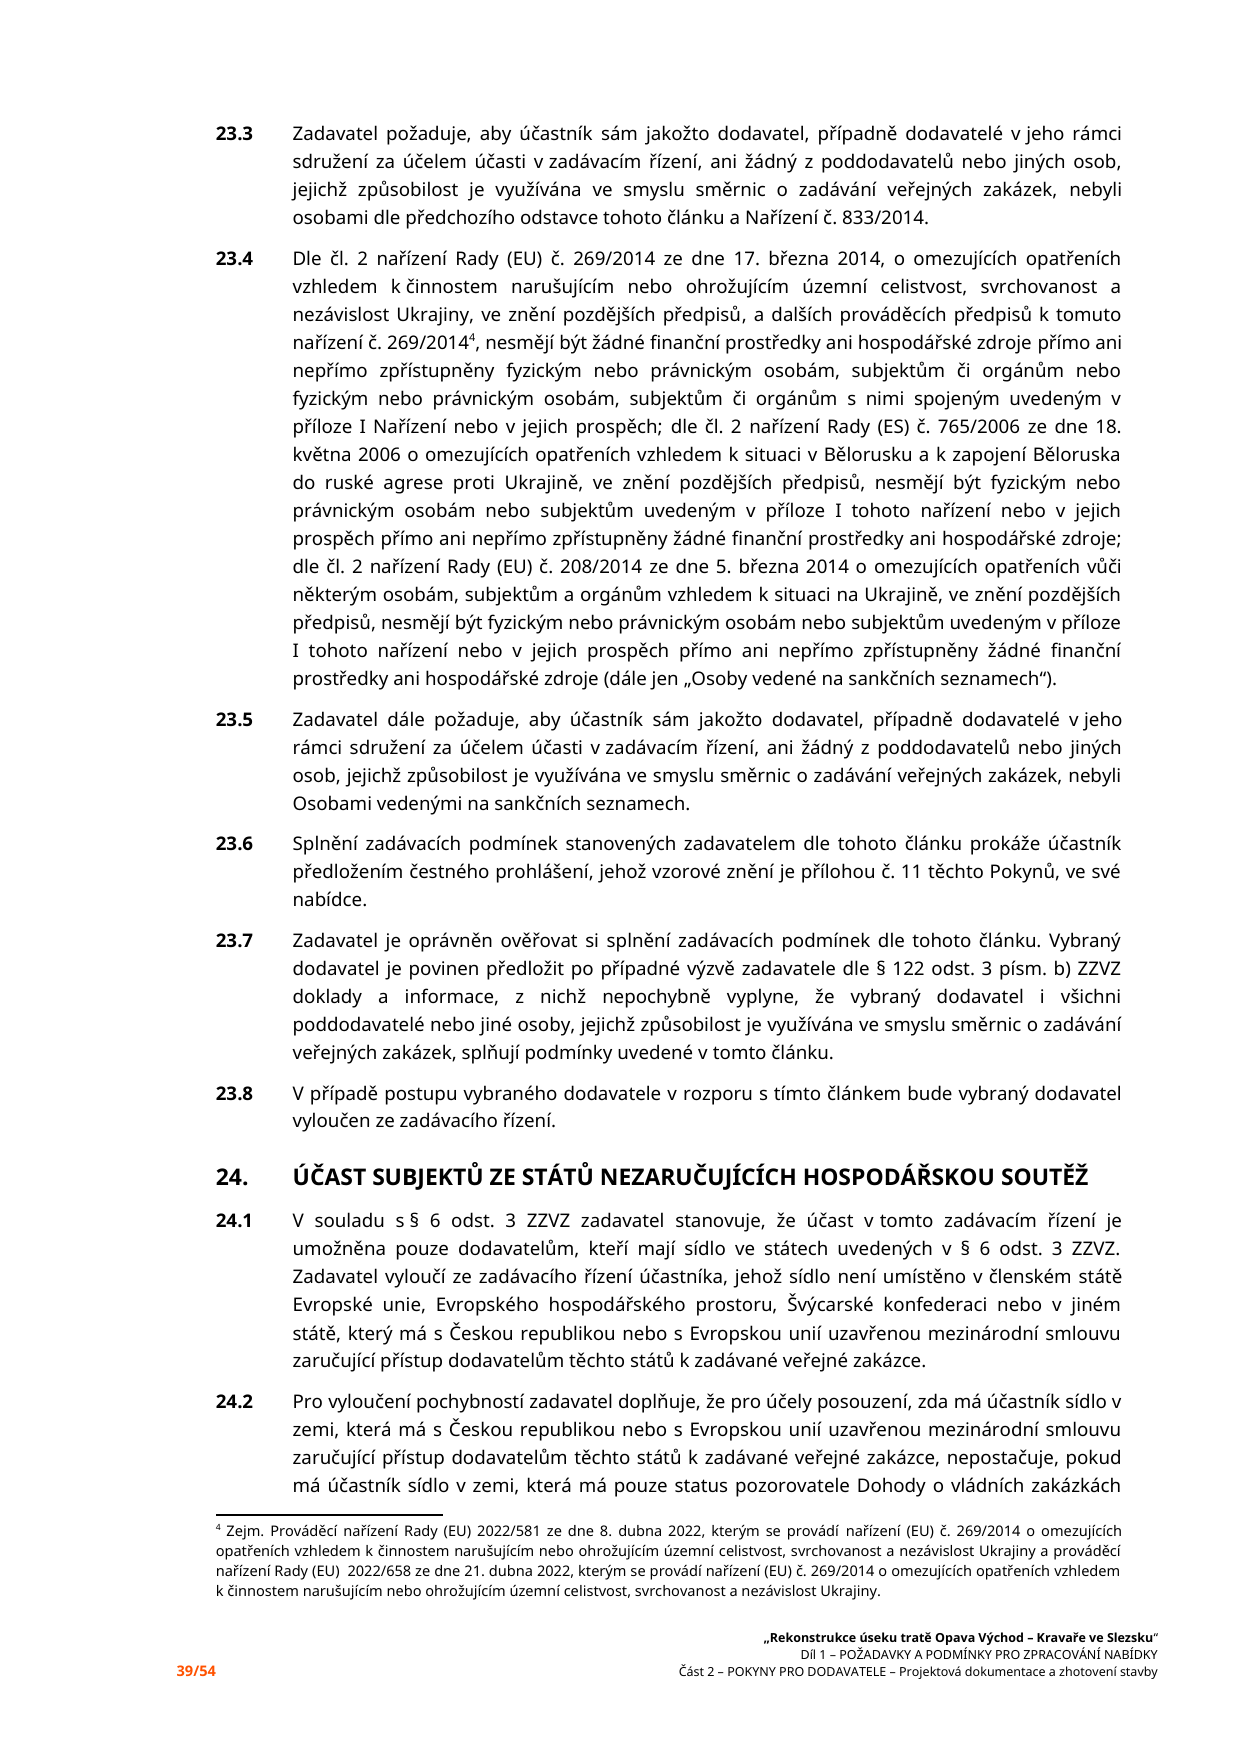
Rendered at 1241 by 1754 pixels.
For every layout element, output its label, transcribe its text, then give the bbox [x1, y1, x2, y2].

text Dle čl. 2 nařízení Rady (EU) č. 269/2014 ze dne 17. března 2014, o omezujících opatřeních vzhledem k činnostem narušujícím nebo ohrožujícím územní celistvost, svrchovanost a nezávislost Ukrajiny, ve znění pozdějších předpisů, a dalších prováděcích předpisů k tomuto nařízení č. 269/2014, nesmějí být žádné finanční prostředky ani hospodářské zdroje přímo ani nepřímo zpřístupněny fyzickým nebo právnickým osobám, subjektům či orgánům nebo fyzickým nebo právnickým osobám, subjektům či orgánům s nimi spojeným uvedeným v příloze I Nařízení nebo v jejich prospěch; dle čl. 2 nařízení Rady (ES) č. 765/2006 ze dne 18. května 2006 o omezujících opatřeních vzhledem k situaci v Bělorusku a k zapojení Běloruska do ruské agrese proti Ukrajině, ve znění pozdějších předpisů, nesmějí být fyzickým nebo právnickým osobám nebo subjektům uvedeným v příloze I tohoto nařízení nebo v jejich prospěch přímo ani nepřímo zpřístupněny žádné finanční prostředky ani hospodářské zdroje; dle čl. 2 nařízení Rady (EU) č. 208/2014 ze dne 5. března 2014 o omezujících opatřeních vůči některým osobám, subjektům a orgánům vzhledem k situaci na Ukrajině, ve znění pozdějších předpisů, nesmějí být fyzickým nebo právnickým osobám nebo subjektům uvedeným v příloze I tohoto nařízení nebo v jejich prospěch přímo ani nepřímo zpřístupněny žádné finanční prostředky ani hospodářské zdroje (dále jen „Osoby vedené na sankčních seznamech“). [216, 245, 1122, 691]
text Zadavatel požaduje, aby účastník sám jakožto dodavatel, případně dodavatelé v jeho rámci sdružení za účelem účasti v zadávacím řízení, ani žádný z poddodavatelů nebo jiných osob, jejichž způsobilost je využívána ve smyslu směrnic o zadávání veřejných zakázek, nebyli osobami dle předchozího odstavce tohoto článku a Nařízení č. 833/2014. [216, 121, 1122, 230]
text Účast subjektů ze států nezaručujících hospodářskou soutěŽ [216, 1161, 1122, 1192]
text Zadavatel dále požaduje, aby účastník sám jakožto dodavatel, případně dodavatelé v jeho rámci sdružení za účelem účasti v zadávacím řízení, ani žádný z poddodavatelů nebo jiných osob, jejichž způsobilost je využívána ve smyslu směrnic o zadávání veřejných zakázek, nebyli Osobami vedenými na sankčních seznamech. [216, 706, 1122, 816]
text Splnění zadávacích podmínek stanovených zadavatelem dle tohoto článku prokáže účastník předložením čestného prohlášení, jehož vzorové znění je přílohou č. 11 těchto Pokynů, ve své nabídce. [216, 831, 1122, 912]
text V souladu s § 6 odst. 3 ZZVZ zadavatel stanovuje, že účast v tomto zadávacím řízení je umožněna pouze dodavatelům, kteří mají sídlo ve státech uvedených v § 6 odst. 3 ZZVZ. Zadavatel vyloučí ze zadávacího řízení účastníka, jehož sídlo není umístěno v členském státě Evropské unie, Evropského hospodářského prostoru, Švýcarské konfederaci nebo v jiném státě, který má s Českou republikou nebo s Evropskou unií uzavřenou mezinárodní smlouvu zaručující přístup dodavatelům těchto států k zadávané veřejné zakázce. [216, 1208, 1122, 1373]
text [216, 1388, 1122, 1498]
text Zadavatel je oprávněn ověřovat si splnění zadávacích podmínek dle tohoto článku. Vybraný dodavatel je povinen předložit po případné výzvě zadavatele dle § 122 odst. 3 písm. b) ZZVZ doklady a informace, z nichž nepochybně vyplyne, že vybraný dodavatel i všichni poddodavatelé nebo jiné osoby, jejichž způsobilost je využívána ve smyslu směrnic o zadávání veřejných zakázek, splňují podmínky uvedené v tomto článku. [216, 927, 1122, 1065]
text V případě postupu vybraného dodavatele v rozporu s tímto článkem bude vybraný dodavatel vyloučen ze zadávacího řízení. [216, 1080, 1122, 1133]
